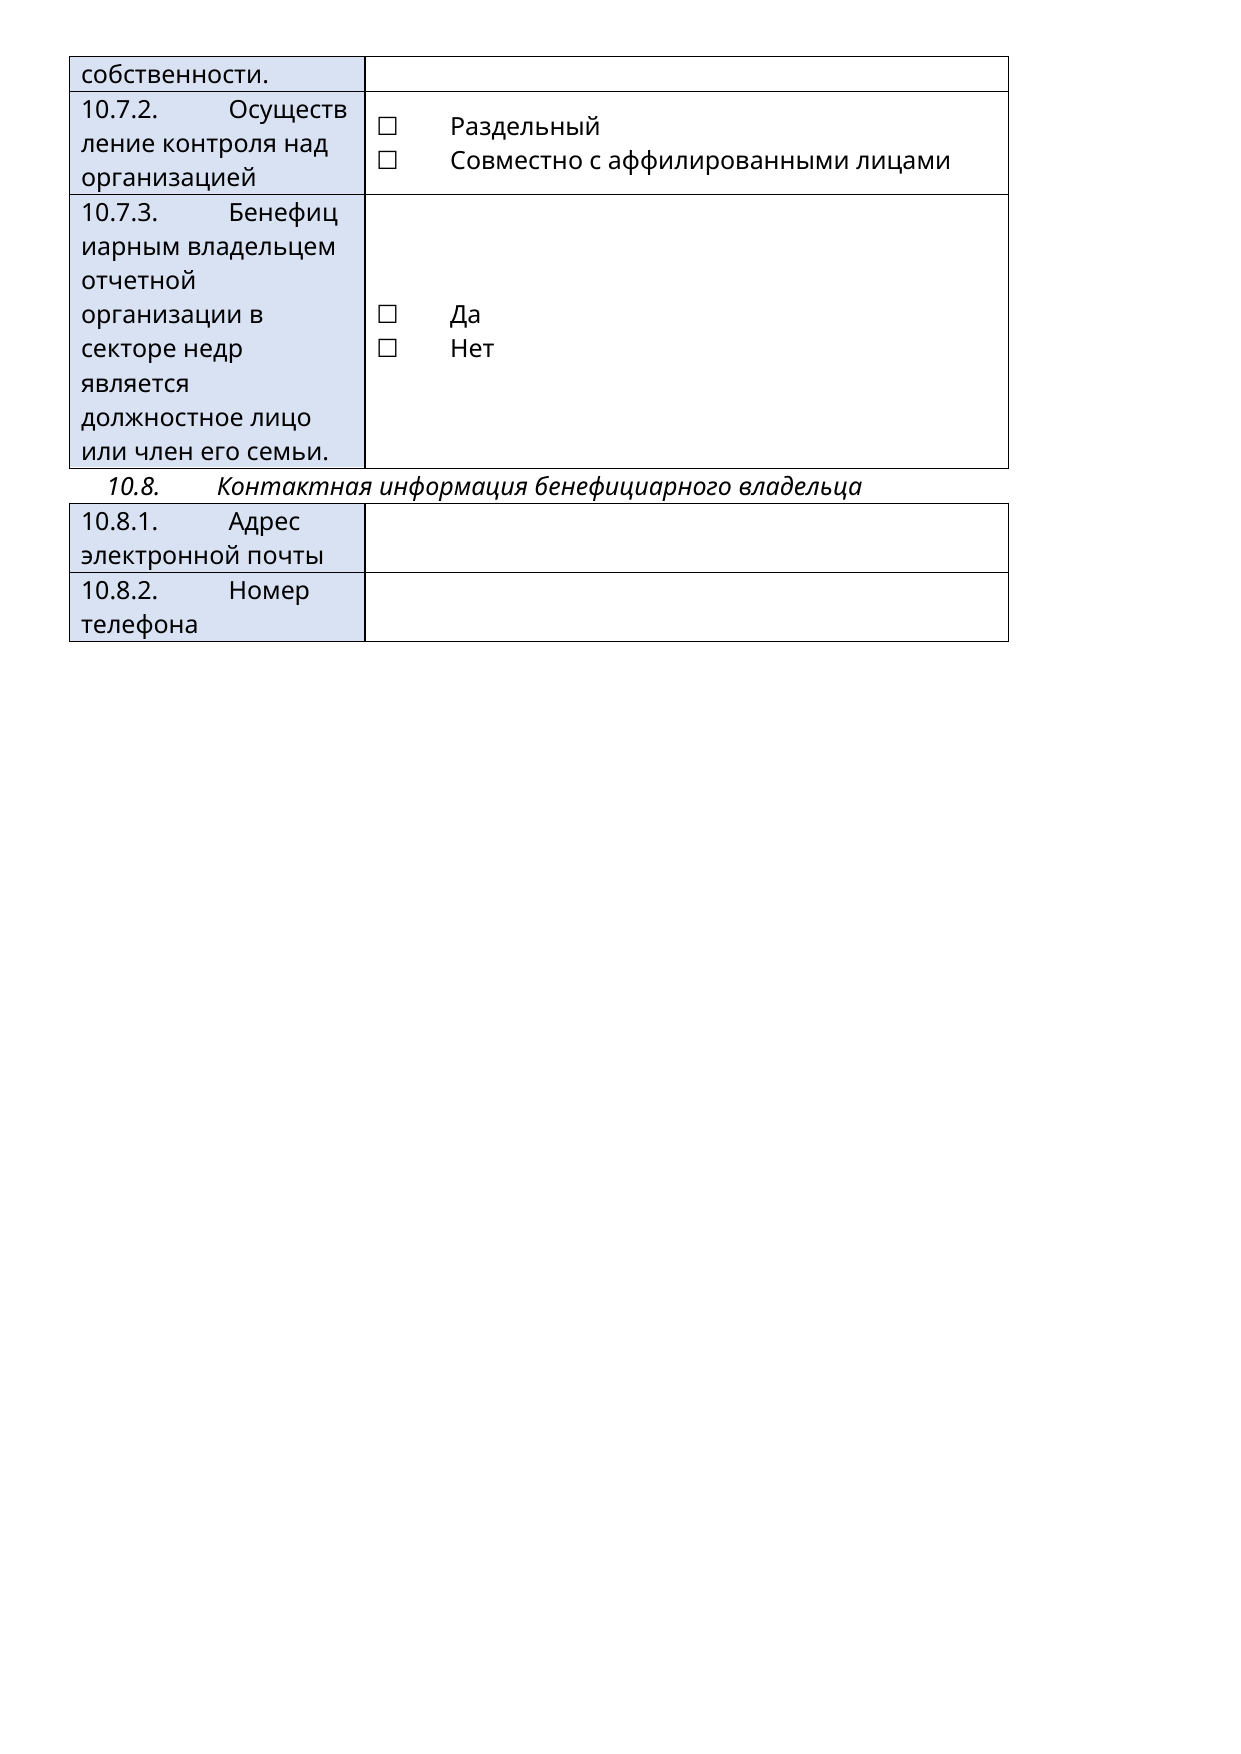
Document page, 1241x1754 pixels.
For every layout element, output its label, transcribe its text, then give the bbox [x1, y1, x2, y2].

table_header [70, 57, 364, 91]
table_header Адрес электронной почты [70, 504, 364, 572]
table_cell Номер телефона [70, 573, 364, 641]
table_header [366, 57, 1008, 91]
table_cell Осуществление контроля над организацией [70, 92, 364, 194]
table_header [366, 504, 1008, 572]
table_cell ☐ Да ☐ Нет [366, 195, 1008, 467]
table_cell Бенефициарным владельцем отчетной организации в секторе недр является должностное лицо или член его семьи. [70, 195, 364, 467]
table_cell ☐ Раздельный ☐ Совместно с аффилированными лицами [366, 92, 1008, 194]
table_cell [366, 573, 1008, 641]
list Контактная информация бенефициарного владельца [106, 468, 1167, 502]
